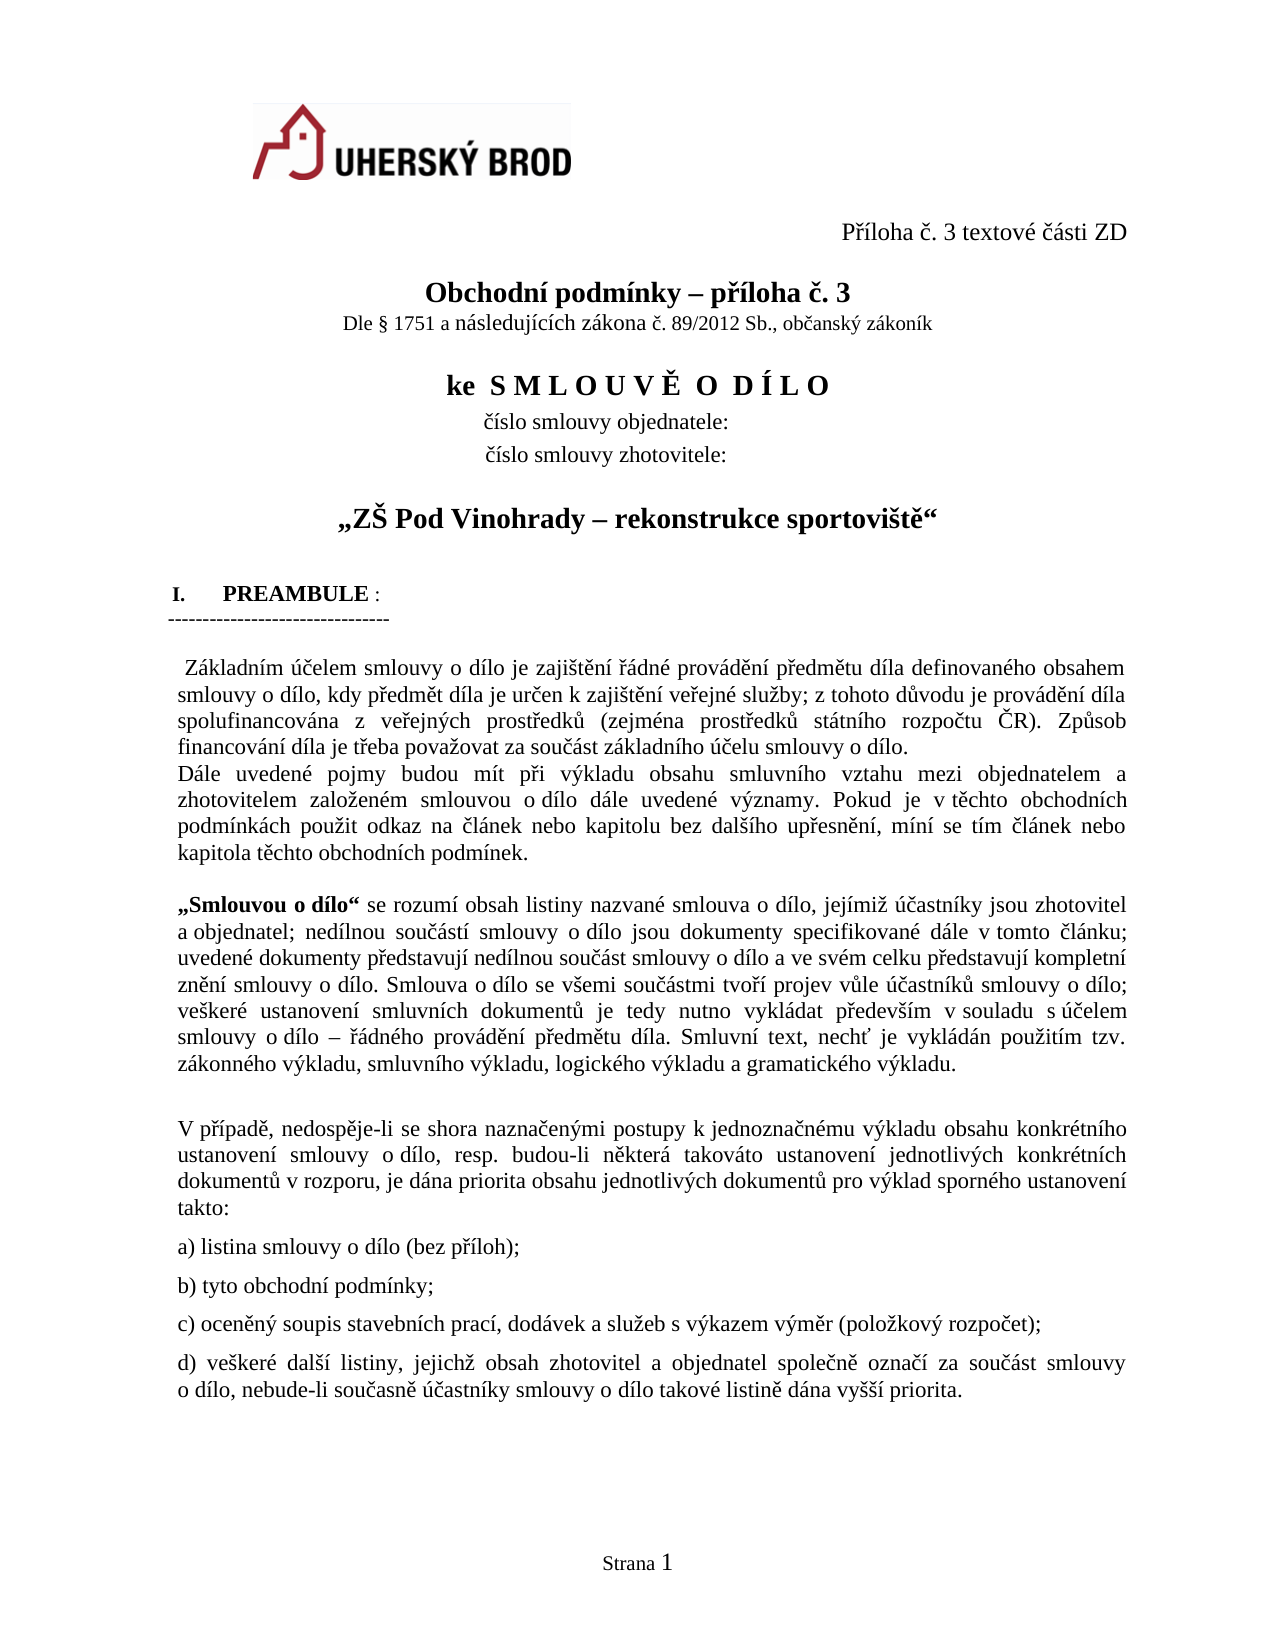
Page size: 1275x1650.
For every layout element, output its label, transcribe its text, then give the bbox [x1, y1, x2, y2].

text -------------------------------- [162, 606, 1127, 630]
text Základním účelem smlouvy o dílo je zajištění řádné provádění předmětu díla definovaného obsahem smlouvy o dílo, kdy předmět díla je určen k zajištění veřejné služby; z tohoto důvodu je provádění díla spolufinancována z veřejných prostředků (zejména prostředků státního rozpočtu ČR). Způsob financování díla je třeba považovat za součást základního účelu smlouvy o dílo. [162, 654, 1127, 760]
list „Smlouvou o dílo“ se rozumí obsah listiny nazvané smlouva o dílo, jejímiž účastníky jsou zhotovitel a objednatel; nedílnou součástí smlouvy o dílo jsou dokumenty specifikované dále v tomto článku; uvedené dokumenty představují nedílnou součást smlouvy o dílo a ve svém celku představují kompletní znění smlouvy o dílo. Smlouva o dílo se všemi součástmi tvoří projev vůle účastníků smlouvy o dílo; veškeré ustanovení smluvních dokumentů je tedy nutno vykládat především v souladu s účelem smlouvy o dílo – řádného provádění předmětu díla. Smluvní text, nechť je vykládán použitím tzv. zákonného výkladu, smluvního výkladu, logického výkladu a gramatického výkladu. [177, 892, 1127, 1076]
list PREAMBULE : [185, 580, 1127, 606]
text ke S M L O U V Ě O D Í L O [148, 368, 1127, 402]
list d) veškeré další listiny, jejichž obsah zhotovitel a objednatel společně označí za součást smlouvy o dílo, nebude-li současně účastníky smlouvy o dílo takové listině dána vyšší priorita. [177, 1349, 1127, 1402]
list c) oceněný soupis stavebních prací, dodávek a služeb s výkazem výměr (položkový rozpočet); [177, 1311, 1127, 1337]
picture [252, 103, 571, 180]
list V případě, nedospěje-li se shora naznačenými postupy k jednoznačnému výkladu obsahu konkrétního ustanovení smlouvy o dílo, resp. budou-li některá takováto ustanovení jednotlivých konkrétních dokumentů v rozporu, je dána priorita obsahu jednotlivých dokumentů pro výklad sporného ustanovení takto: [177, 1115, 1127, 1220]
text „ZŠ Pod Vinohrady – rekonstrukce sportoviště“ [148, 501, 1127, 534]
text číslo smlouvy objednatele: [148, 408, 1127, 434]
list Dále uvedené pojmy budou mít při výkladu obsahu smluvního vztahu mezi objednatelem a zhotovitelem založeném smlouvou o dílo dále uvedené významy. Pokud je v těchto obchodních podmínkách použit odkaz na článek nebo kapitolu bez dalšího upřesnění, míní se tím článek nebo kapitola těchto obchodních podmínek. [177, 760, 1127, 865]
text číslo smlouvy zhotovitele: [148, 441, 1127, 467]
list b) tyto obchodní podmínky; [177, 1272, 1127, 1298]
text Obchodní podmínky – příloha č. 3 [148, 275, 1127, 308]
text Dle § 1751 a následujících zákona č. 89/2012 Sb., občanský zákoník [148, 308, 1127, 335]
list a) listina smlouvy o dílo (bez příloh); [177, 1233, 1127, 1259]
